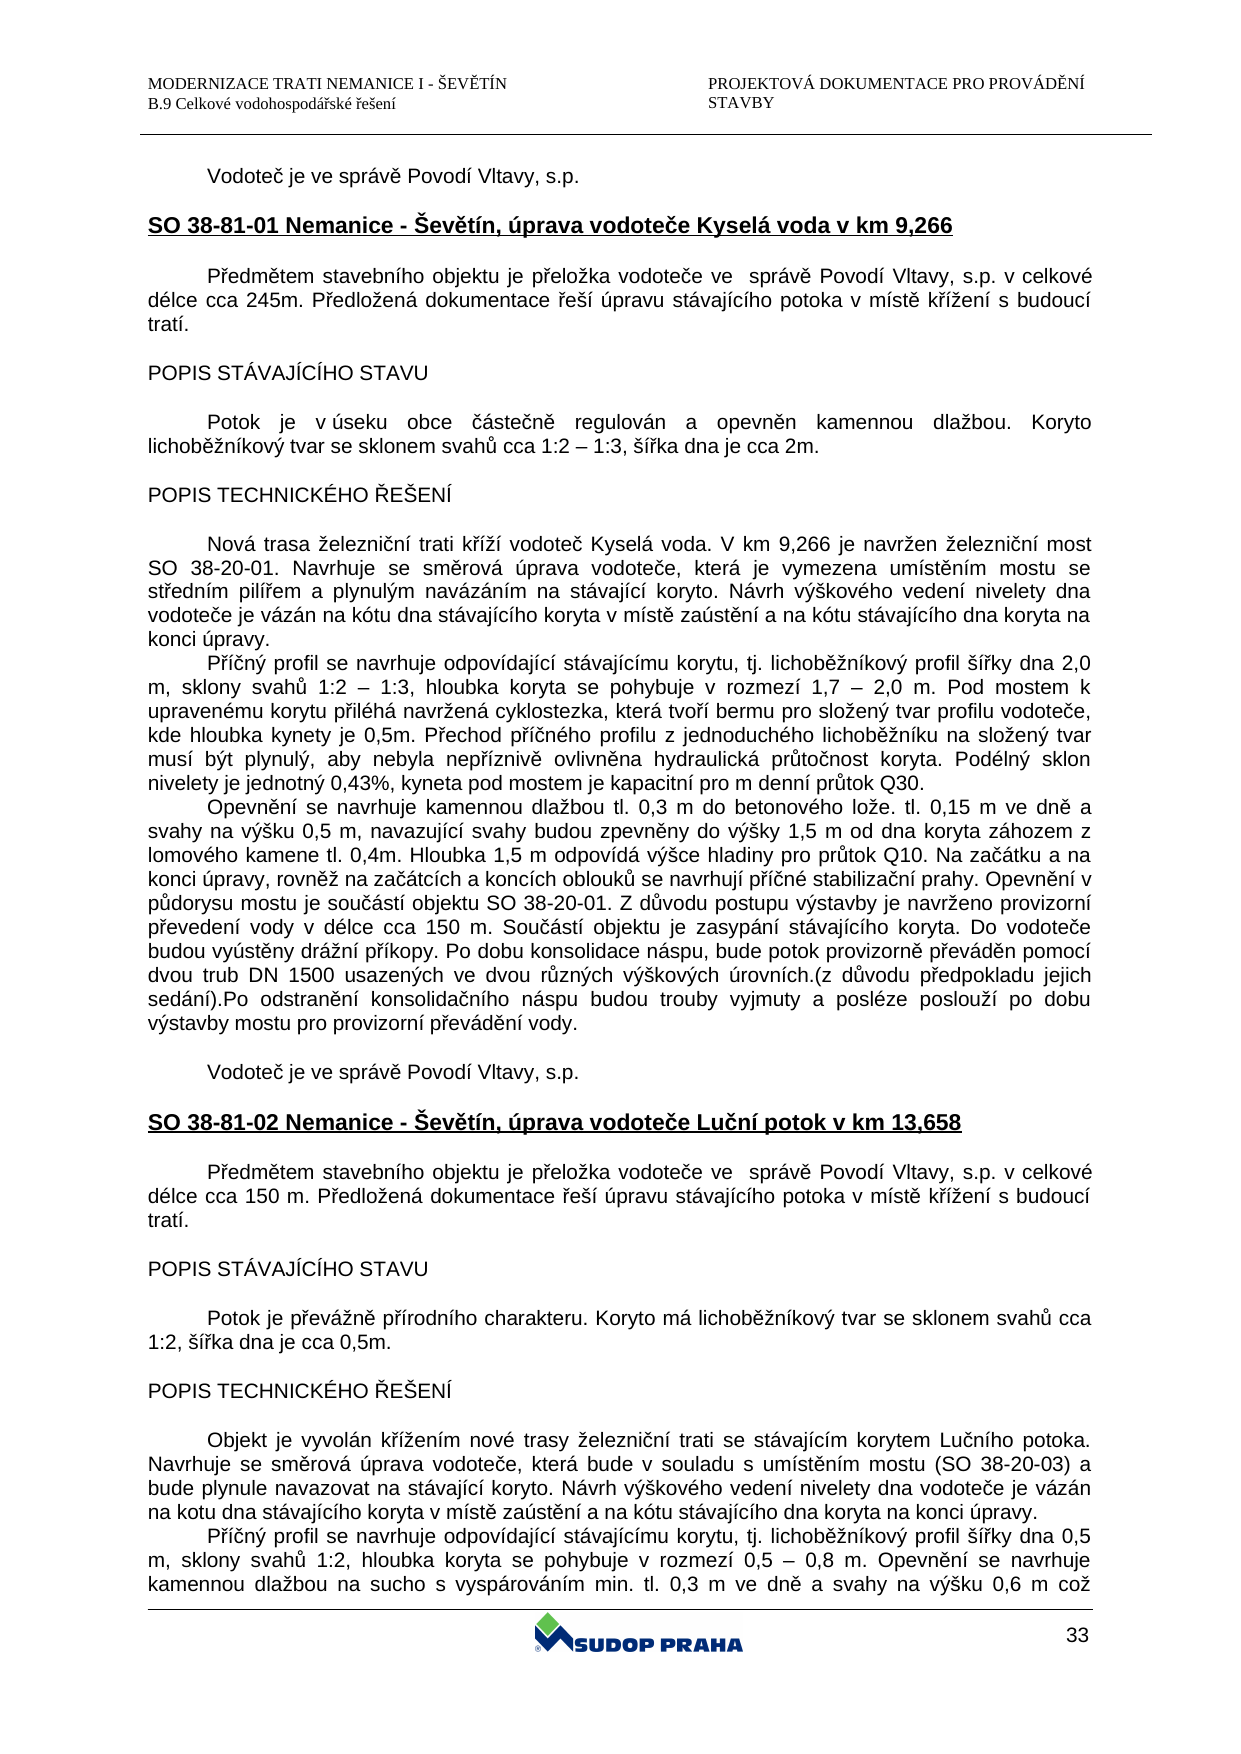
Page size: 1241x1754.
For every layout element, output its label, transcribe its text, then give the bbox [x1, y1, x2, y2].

text POPIS STÁVAJÍCÍHO STAVU [148, 361, 1092, 384]
text Nová trasa železniční trati kříží vodoteč Kyselá voda. V km 9,266 je navržen železniční most SO 38-20-01. Navrhuje se směrová úprava vodoteče, která je vymezena umístěním mostu se středním pilířem a plynulým navázáním na stávající koryto. Návrh výškového vedení nivelety dna vodoteče je vázán na kótu dna stávajícího koryta v místě zaústění a na kótu stávajícího dna koryta na konci úpravy. [148, 531, 1092, 651]
text POPIS STÁVAJÍCÍHO STAVU [148, 1257, 1092, 1281]
text POPIS TECHNICKÉHO ŘEŠENÍ [148, 1379, 1092, 1403]
text Potok je převážně přírodního charakteru. Koryto má lichoběžníkový tvar se sklonem svahů cca 1:2, šířka dna je cca 0,5m. [148, 1306, 1092, 1354]
text Opevnění se navrhuje kamennou dlažbou tl. 0,3 m do betonového lože. tl. 0,15 m ve dně a svahy na výšku 0,5 m, navazující svahy budou zpevněny do výšky 1,5 m od dna koryta záhozem z lomového kamene tl. 0,4m. Hloubka 1,5 m odpovídá výšce hladiny pro průtok Q10. Na začátku a na konci úpravy, rovněž na začátcích a koncích oblouků se navrhují příčné stabilizační prahy. Opevnění v půdorysu mostu je součástí objektu SO 38-20-01. Z důvodu postupu výstavby je navrženo provizorní převedení vody v délce cca 150 m. Součástí objektu je zasypání stávajícího koryta. Do vodoteče budou vyústěny drážní příkopy. Po dobu konsolidace náspu, bude potok provizorně převáděn pomocí dvou trub DN 1500 usazených ve dvou různých výškových úrovních.(z důvodu předpokladu jejich sedání).Po odstranění konsolidačního náspu budou trouby vyjmuty a posléze poslouží po dobu výstavby mostu pro provizorní převádění vody. [148, 795, 1092, 1034]
text Objekt je vyvolán křížením nové trasy železniční trati se stávajícím korytem Lučního potoka. Navrhuje se směrová úprava vodoteče, která bude v souladu s umístěním mostu (SO 38-20-03) a bude plynule navazovat na stávající koryto. Návrh výškového vedení nivelety dna vodoteče je vázán na kotu dna stávajícího koryta v místě zaústění a na kótu stávajícího dna koryta na konci úpravy. [148, 1428, 1092, 1523]
picture [535, 1612, 743, 1652]
text Příčný profil se navrhuje odpovídající stávajícímu korytu, tj. lichoběžníkový profil šířky dna 2,0 m, sklony svahů 1:2 – 1:3, hloubka koryta se pohybuje v rozmezí 1,7 – 2,0 m. Pod mostem k upravenému korytu přiléhá navržená cyklostezka, která tvoří bermu pro složený tvar profilu vodoteče, kde hloubka kynety je 0,5m. Přechod příčného profilu z jednoduchého lichoběžníku na složený tvar musí být plynulý, aby nebyla nepříznivě ovlivněna hydraulická průtočnost koryta. Podélný sklon nivelety je jednotný 0,43%, kyneta pod mostem je kapacitní pro m denní průtok Q30. [148, 651, 1092, 795]
text Vodoteč je ve správě Povodí Vltavy, s.p. [148, 1059, 1092, 1083]
text Vodoteč je ve správě Povodí Vltavy, s.p. [148, 163, 1092, 187]
text POPIS TECHNICKÉHO ŘEŠENÍ [148, 482, 1092, 506]
text Předmětem stavebního objektu je přeložka vodoteče ve správě Povodí Vltavy, s.p. v celkové délce cca 245m. Předložená dokumentace řeší úpravu stávajícího potoka v místě křížení s budoucí tratí. [148, 264, 1092, 336]
text SO 38-81-02 Nemanice - Ševětín, úprava vodoteče Luční potok v km 13,658 [148, 1108, 1092, 1135]
text Potok je v úseku obce částečně regulován a opevněn kamennou dlažbou. Koryto lichoběžníkový tvar se sklonem svahů cca 1:2 – 1:3, šířka dna je cca 2m. [148, 409, 1092, 457]
text Předmětem stavebního objektu je přeložka vodoteče ve správě Povodí Vltavy, s.p. v celkové délce cca 150 m. Předložená dokumentace řeší úpravu stávajícího potoka v místě křížení s budoucí tratí. [148, 1160, 1092, 1232]
text SO 38-81-01 Nemanice - Ševětín, úprava vodoteče Kyselá voda v km 9,266 [148, 212, 1092, 239]
